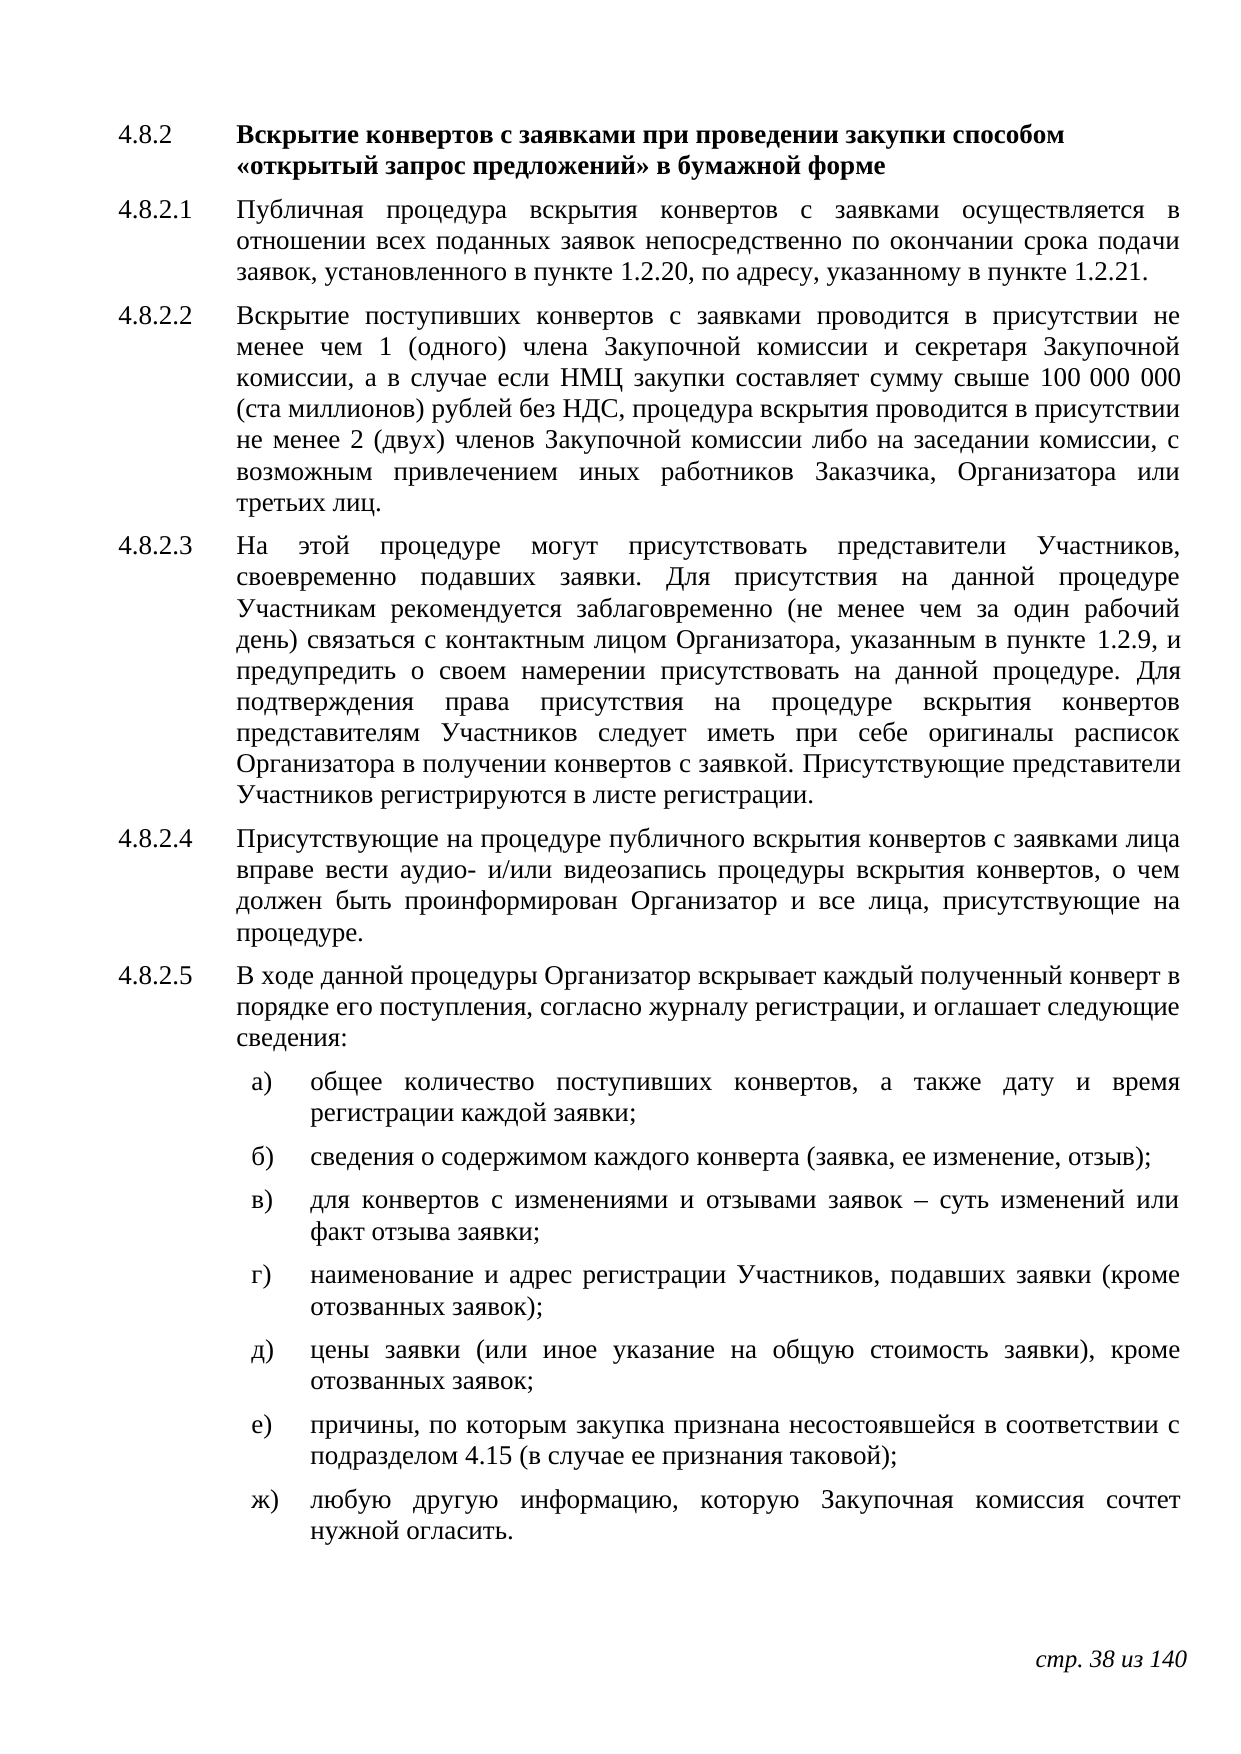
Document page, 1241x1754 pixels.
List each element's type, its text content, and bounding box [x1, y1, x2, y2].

list На этой процедуре могут присутствовать представители Участников, своевременно подавших заявки. Для присутствия на данной процедуре Участникам рекомендуется заблаговременно (не менее чем за один рабочий день) связаться с контактным лицом Организатора, указанным в пункте 1.2.9, и предупредить о своем намерении присутствовать на данной процедуре. Для подтверждения права присутствия на процедуре вскрытия конвертов представителям Участников следует иметь при себе оригиналы расписок Организатора в получении конвертов с заявкой. Присутствующие представители Участников регистрируются в листе регистрации. [118, 529, 1181, 810]
text причины, по которым закупка признана несостоявшейся в соответствии с подразделом 4.15 (в случае ее признания таковой); [251, 1408, 1181, 1470]
list Присутствующие на процедуре публичного вскрытия конвертов с заявками лица вправе вести аудио- и/или видеозапись процедуры вскрытия конвертов, о чем должен быть проинформирован Организатор и все лица, присутствующие на процедуре. [118, 822, 1181, 947]
list Вскрытие поступивших конвертов с заявками проводится в присутствии не менее чем 1 (одного) члена Закупочной комиссии и секретаря Закупочной комиссии, а в случае если НМЦ закупки составляет сумму свыше 100 000 000 (ста миллионов) рублей без НДС, процедура вскрытия проводится в присутствии не менее 2 (двух) членов Закупочной комиссии либо на заседании комиссии, с возможным привлечением иных работников Заказчика, Организатора или третьих лиц. [118, 299, 1181, 517]
list Публичная процедура вскрытия конвертов с заявками осуществляется в отношении всех поданных заявок непосредственно по окончании срока подачи заявок, установленного в пункте 1.2.20, по адресу, указанному в пункте 1.2.21. [118, 193, 1181, 286]
text для конвертов с изменениями и отзывами заявок – суть изменений или факт отзыва заявки; [251, 1184, 1181, 1246]
text наименование и адрес регистрации Участников, подавших заявки (кроме отозванных заявок); [251, 1258, 1181, 1321]
text Вскрытие конвертов с заявками при проведении закупки способом «открытый запрос предложений» в бумажной форме [118, 118, 1181, 180]
text сведения о содержимом каждого конверта (заявка, ее изменение, отзыв); [251, 1140, 1181, 1171]
text общее количество поступивших конвертов, а также дату и время регистрации каждой заявки; [251, 1065, 1181, 1127]
text любую другую информацию, которую Закупочная комиссия сочтет нужной огласить. [251, 1483, 1181, 1545]
text цены заявки (или иное указание на общую стоимость заявки), кроме отозванных заявок; [251, 1333, 1181, 1396]
list В ходе данной процедуры Организатор вскрывает каждый полученный конверт в порядке его поступления, согласно журналу регистрации, и оглашает следующие сведения: [118, 959, 1181, 1053]
